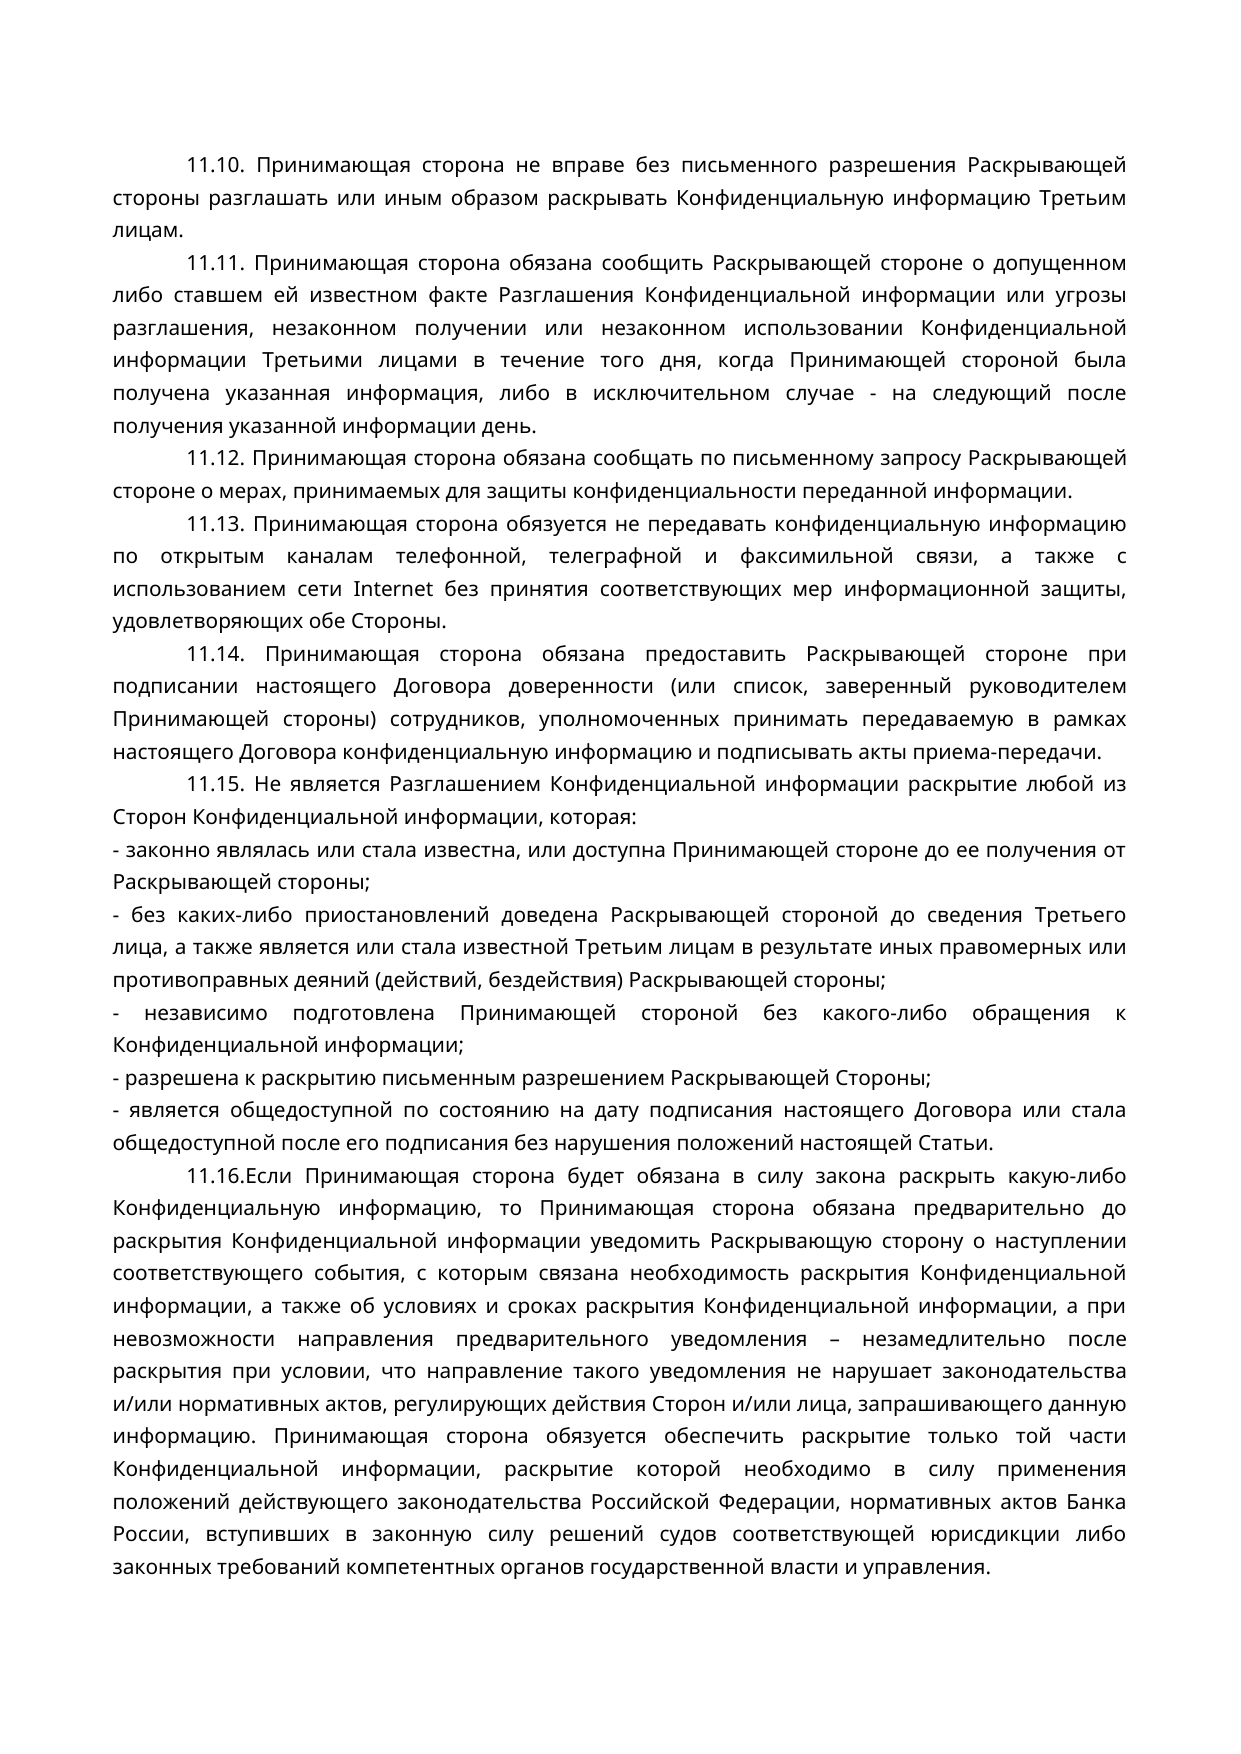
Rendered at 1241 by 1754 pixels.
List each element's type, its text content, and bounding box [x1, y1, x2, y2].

text 11.10. Принимающая сторона не вправе без письменного разрешения Раскрывающей стороны разглашать или иным образом раскрывать Конфиденциальную информацию Третьим лицам. [112, 150, 1128, 244]
text 11.15. Не является Разглашением Конфиденциальной информации раскрытие любой из Сторон Конфиденциальной информации, которая: [112, 769, 1128, 831]
text 11.13. Принимающая сторона обязуется не передавать конфиденциальную информацию по открытым каналам телефонной, телеграфной и факсимильной связи, а также с использованием сети Internet без принятия соответствующих мер информационной защиты, удовлетворяющих обе Стороны. [112, 509, 1128, 635]
text - законно являлась или стала известна, или доступна Принимающей стороне до ее получения от Раскрывающей стороны; [112, 835, 1128, 896]
text 11.12. Принимающая сторона обязана сообщать по письменному запросу Раскрывающей стороне о мерах, принимаемых для защиты конфиденциальности переданной информации. [112, 443, 1128, 504]
text - разрешена к раскрытию письменным разрешением Раскрывающей Стороны; [112, 1063, 1128, 1091]
text - является общедоступной по состоянию на дату подписания настоящего Договора или стала общедоступной после его подписания без нарушения положений настоящей Статьи. [112, 1096, 1128, 1157]
text - без каких-либо приостановлений доведена Раскрывающей стороной до сведения Третьего лица, а также является или стала известной Третьим лицам в результате иных правомерных или противоправных деяний (действий, бездействия) Раскрывающей стороны; [112, 900, 1128, 993]
text 11.14. Принимающая сторона обязана предоставить Раскрывающей стороне при подписании настоящего Договора доверенности (или список, заверенный руководителем Принимающей стороны) сотрудников, уполномоченных принимать передаваемую в рамках настоящего Договора конфиденциальную информацию и подписывать акты приема-передачи. [112, 639, 1128, 765]
text 11.16.Если Принимающая сторона будет обязана в силу закона раскрыть какую-либо Конфиденциальную информацию, то Принимающая сторона обязана предварительно до раскрытия Конфиденциальной информации уведомить Раскрывающую сторону о наступлении соответствующего события, с которым связана необходимость раскрытия Конфиденциальной информации, а также об условиях и сроках раскрытия Конфиденциальной информации, а при невозможности направления предварительного уведомления – незамедлительно после раскрытия при условии, что направление такого уведомления не нарушает законодательства и/или нормативных актов, регулирующих действия Сторон и/или лица, запрашивающего данную информацию. Принимающая сторона обязуется обеспечить раскрытие только той части Конфиденциальной информации, раскрытие которой необходимо в силу применения положений действующего законодательства Российской Федерации, нормативных актов Банка России, вступивших в законную силу решений судов соответствующей юрисдикции либо законных требований компетентных органов государственной власти и управления. [112, 1161, 1128, 1580]
text 11.11. Принимающая сторона обязана сообщить Раскрывающей стороне о допущенном либо ставшем ей известном факте Разглашения Конфиденциальной информации или угрозы разглашения, незаконном получении или незаконном использовании Конфиденциальной информации Третьими лицами в течение того дня, когда Принимающей стороной была получена указанная информация, либо в исключительном случае - на следующий после получения указанной информации день. [112, 248, 1128, 439]
text - независимо подготовлена Принимающей стороной без какого-либо обращения к Конфиденциальной информации; [112, 998, 1128, 1059]
